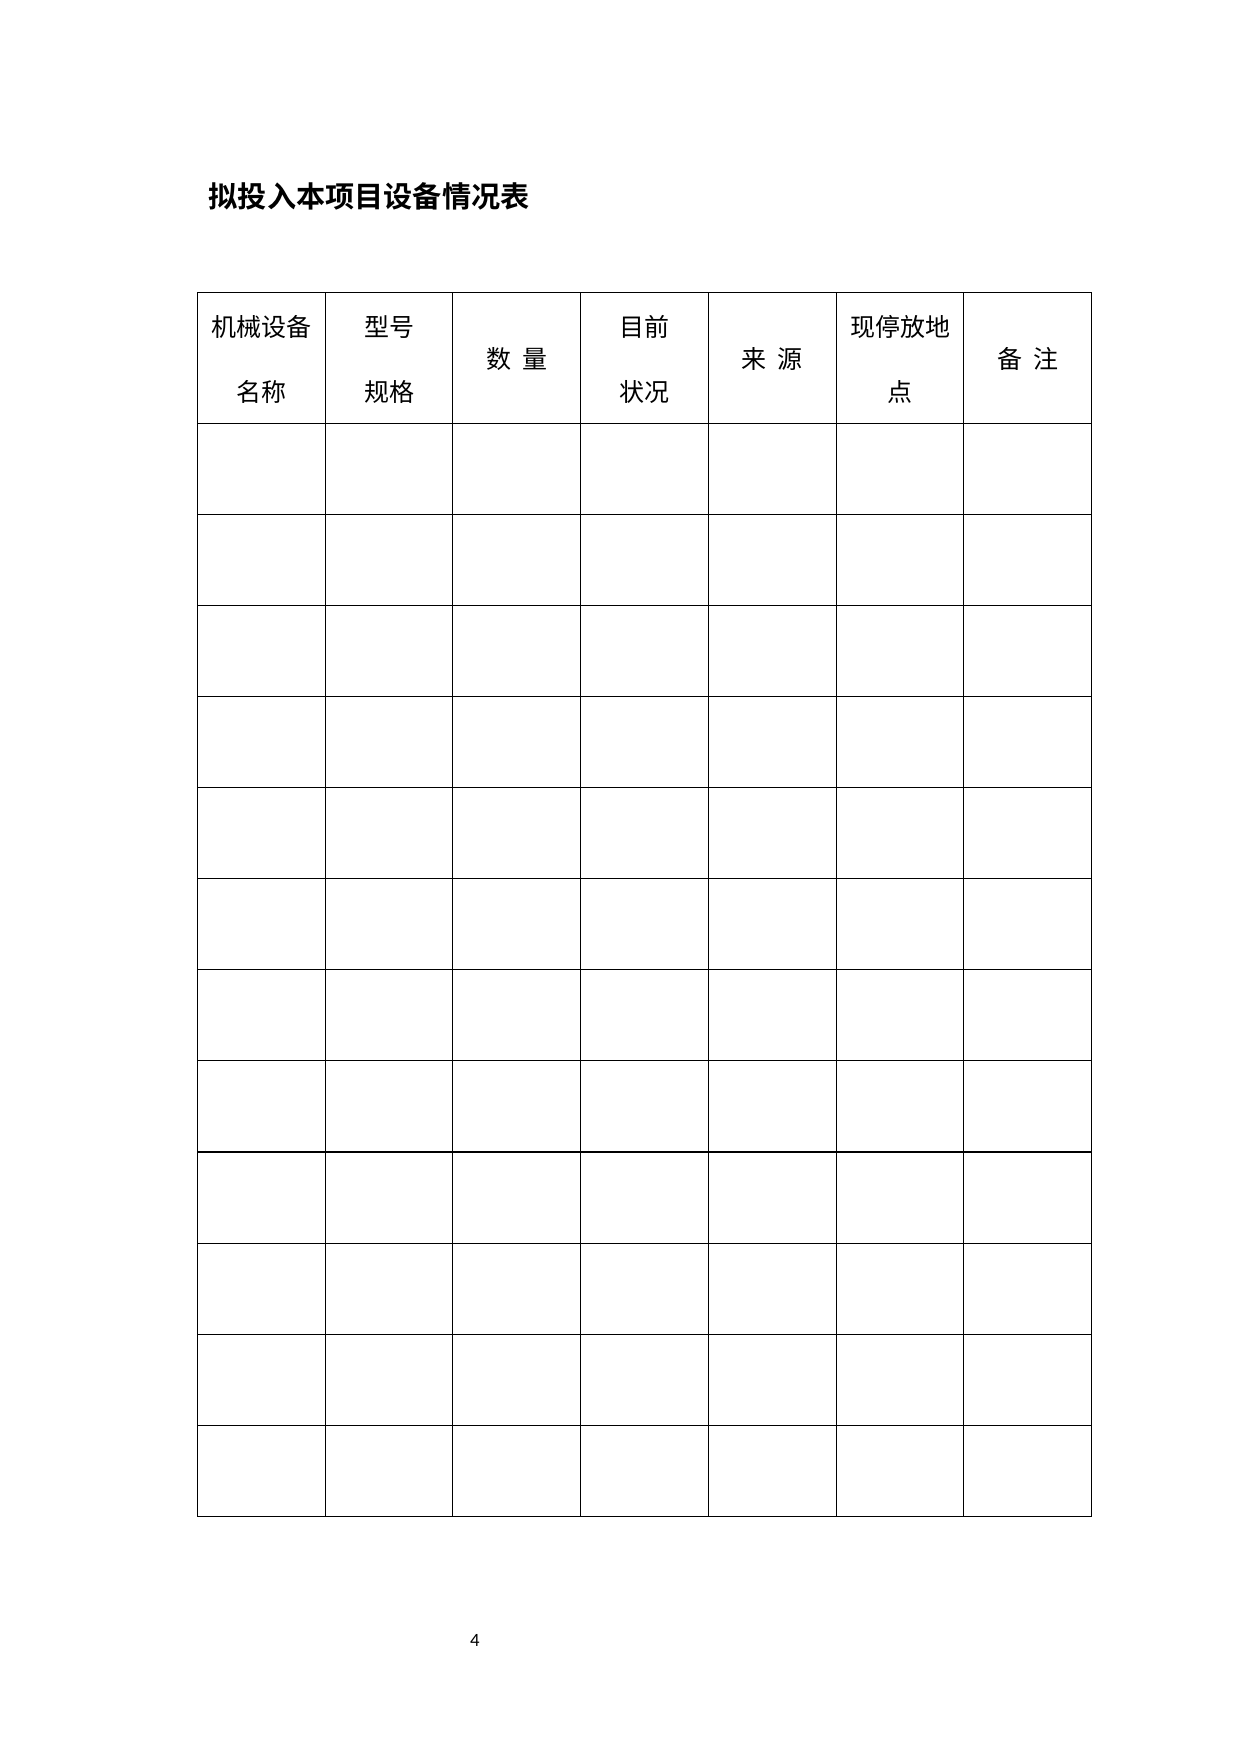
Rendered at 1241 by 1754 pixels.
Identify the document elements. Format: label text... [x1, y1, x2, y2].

table_cell [964, 1426, 1091, 1516]
table_cell [326, 788, 452, 878]
table_cell [453, 879, 580, 969]
table_cell [453, 424, 580, 514]
table_cell [581, 970, 708, 1060]
table_cell [837, 424, 963, 514]
table_cell [198, 1426, 325, 1516]
table_cell [709, 1426, 836, 1516]
table_cell [709, 606, 836, 696]
table_cell [453, 606, 580, 696]
table_cell [198, 515, 325, 605]
table_header 来 源 [709, 293, 836, 423]
table_cell [964, 788, 1091, 878]
table_cell [837, 515, 963, 605]
table_cell [326, 1426, 452, 1516]
table_cell [326, 1061, 452, 1151]
table_cell [198, 970, 325, 1060]
table_cell [326, 1244, 452, 1333]
table_cell [837, 697, 963, 787]
table_cell [964, 606, 1091, 696]
table_cell [453, 697, 580, 787]
table_cell [581, 697, 708, 787]
table_cell [453, 788, 580, 878]
table_cell [453, 515, 580, 605]
text 拟投入本项目设备情况表 [150, 162, 1090, 227]
table_cell [581, 1244, 708, 1333]
table_cell [709, 1244, 836, 1333]
table_cell [581, 424, 708, 514]
table_cell [453, 1061, 580, 1151]
table_cell [964, 1153, 1091, 1242]
table_cell [198, 424, 325, 514]
table_cell [453, 1426, 580, 1516]
table_cell [581, 1426, 708, 1516]
table_cell [837, 1335, 963, 1424]
table_cell [326, 606, 452, 696]
table_cell [198, 1061, 325, 1151]
table_cell [709, 970, 836, 1060]
table_header 目前 状况 [581, 293, 708, 423]
table_cell [837, 1426, 963, 1516]
table_cell [326, 424, 452, 514]
table_cell [837, 970, 963, 1060]
table_header 数 量 [453, 293, 580, 423]
table_cell [964, 879, 1091, 969]
table_cell [964, 970, 1091, 1060]
table_cell [837, 788, 963, 878]
table_cell [326, 970, 452, 1060]
table_cell [709, 424, 836, 514]
table_cell [453, 1244, 580, 1333]
table_cell [837, 1061, 963, 1151]
table_cell [453, 1153, 580, 1242]
table_cell [581, 788, 708, 878]
table_cell [198, 879, 325, 969]
table_cell [709, 879, 836, 969]
table_cell [326, 1153, 452, 1242]
table_cell [326, 697, 452, 787]
table_cell [198, 1244, 325, 1333]
table_cell [581, 1061, 708, 1151]
table_cell [837, 879, 963, 969]
table_cell [453, 970, 580, 1060]
table_cell [837, 1153, 963, 1242]
table_cell [581, 606, 708, 696]
table_cell [964, 697, 1091, 787]
table_cell [453, 1335, 580, 1424]
table_cell [709, 515, 836, 605]
table_header 型号 规格 [326, 293, 452, 423]
table_cell [326, 1335, 452, 1424]
table_cell [198, 1153, 325, 1242]
table_cell [581, 1335, 708, 1424]
table_cell [198, 606, 325, 696]
table_cell [581, 1153, 708, 1242]
table_header 机械设备名称 [198, 293, 325, 423]
table_cell [326, 515, 452, 605]
table_cell [326, 879, 452, 969]
table_cell [709, 1153, 836, 1242]
table_cell [198, 697, 325, 787]
table_cell [709, 1335, 836, 1424]
table_header 备 注 [964, 293, 1091, 423]
table_cell [709, 788, 836, 878]
table_cell [709, 1061, 836, 1151]
table_cell [964, 424, 1091, 514]
table_cell [198, 788, 325, 878]
table_cell [837, 1244, 963, 1333]
table_cell [964, 1061, 1091, 1151]
table_header 现停放地点 [837, 293, 963, 423]
table_cell [709, 697, 836, 787]
table_cell [581, 879, 708, 969]
table_cell [581, 515, 708, 605]
table_cell [198, 1335, 325, 1424]
table_cell [837, 606, 963, 696]
table_cell [964, 515, 1091, 605]
table_cell [964, 1335, 1091, 1424]
table_cell [964, 1244, 1091, 1333]
